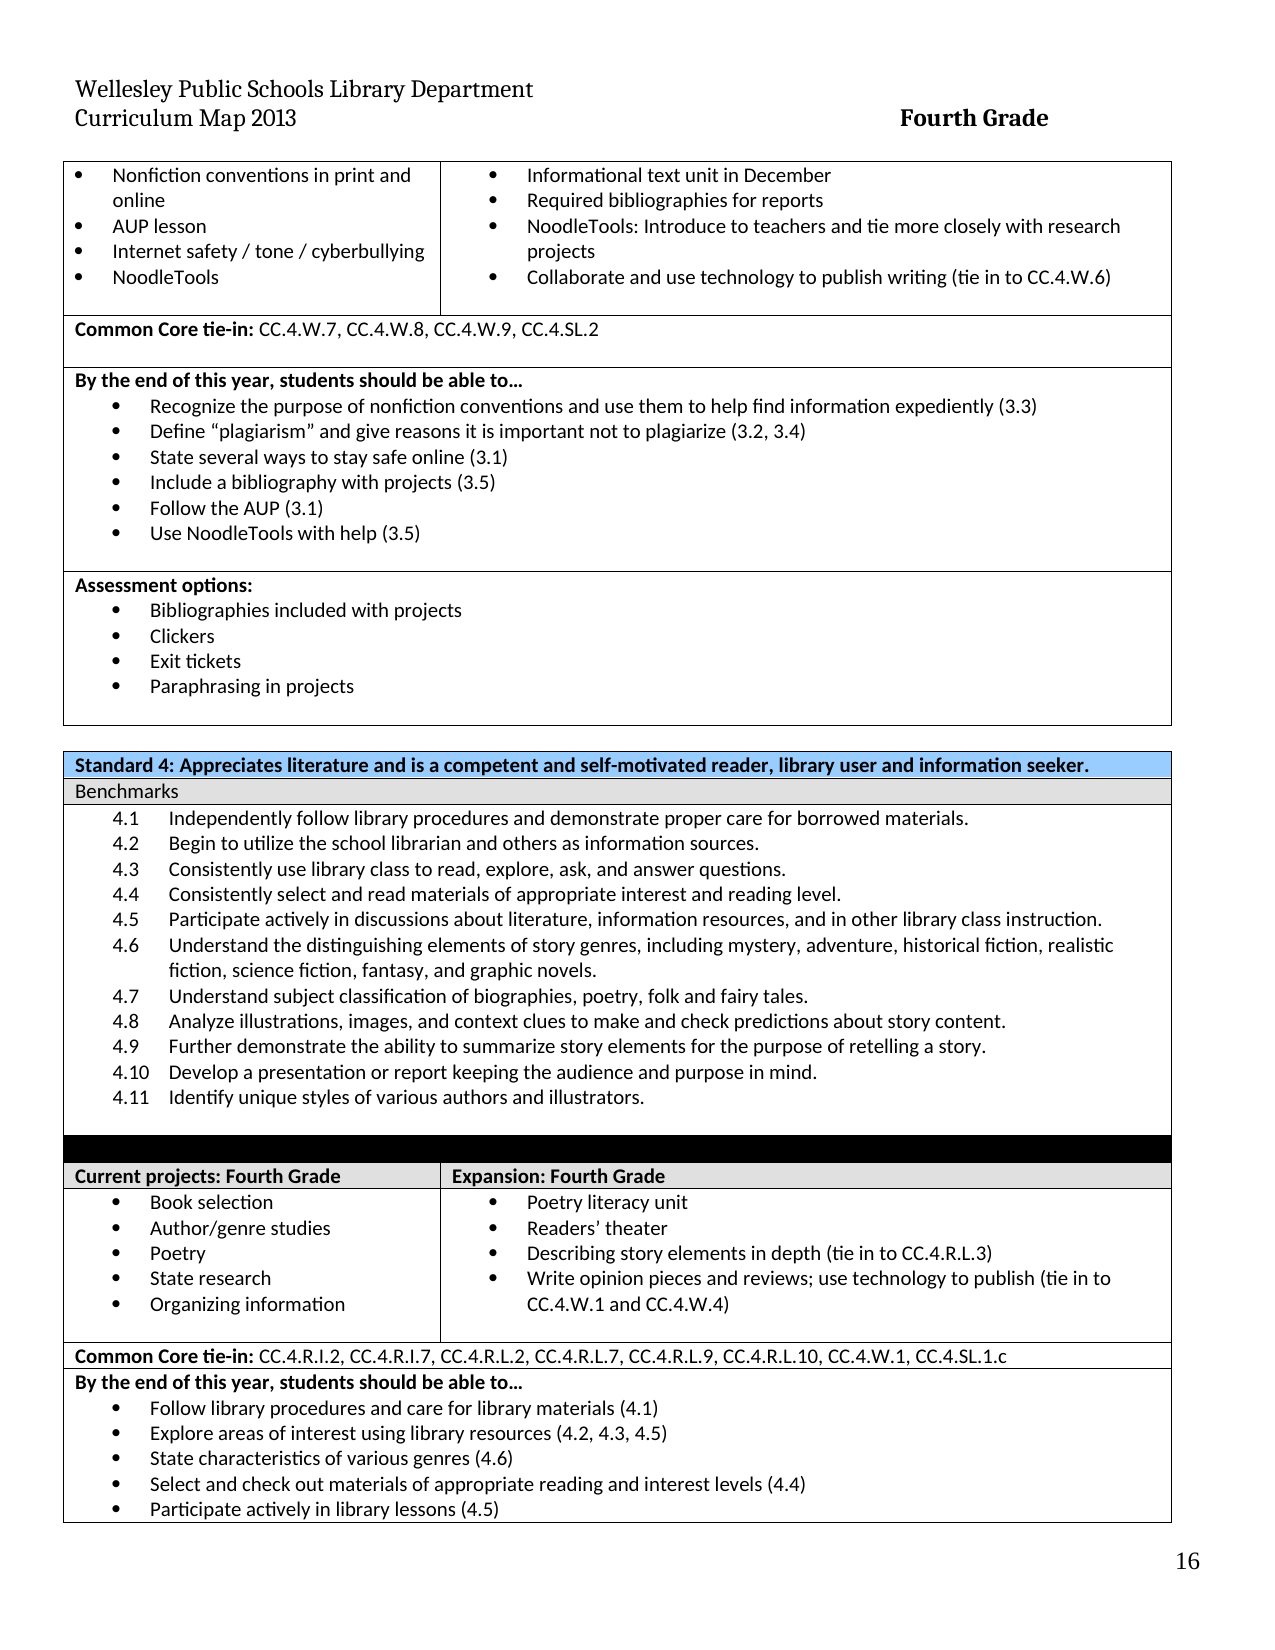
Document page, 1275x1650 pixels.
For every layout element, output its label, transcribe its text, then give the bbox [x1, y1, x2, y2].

table_cell Nonfiction conventions in print and online AUP lesson Internet safety / tone / cyberbullying NoodleTools [64, 162, 440, 315]
table_cell Common Core tie-in: CC.4.R.I.2, CC.4.R.I.7, CC.4.R.L.2, CC.4.R.L.7, CC.4.R.L.9, CC.4.R.L.10, CC.4.W.1, CC.4.SL.1.c [64, 1343, 1171, 1368]
table_cell Current projects: Fourth Grade [64, 1163, 440, 1188]
table_cell Independently follow library procedures and demonstrate proper care for borrowed materials. Begin to utilize the school librarian and others as information sources. Consistently use library class to read, explore, ask, and answer questions. Consistently select and read materials of appropriate interest and reading level. Participate actively in discussions about literature, information resources, and in other library class instruction. Understand the distinguishing elements of story genres, including mystery, adventure, historical fiction, realistic fiction, science fiction, fantasy, and graphic novels. Understand subject classification of biographies, poetry, folk and fairy tales. Analyze illustrations, images, and context clues to make and check predictions about story content. Further demonstrate the ability to summarize story elements for the purpose of retelling a story. Develop a presentation or report keeping the audience and purpose in mind. Identify unique styles of various authors and illustrators. [64, 805, 1171, 1135]
table_cell By the end of this year, students should be able to… Recognize the purpose of nonfiction conventions and use them to help find information expediently (3.3) Define “plagiarism” and give reasons it is important not to plagiarize (3.2, 3.4) State several ways to stay safe online (3.1) Include a bibliography with projects (3.5) Follow the AUP (3.1) Use NoodleTools with help (3.5) [64, 368, 1171, 571]
table_cell Informational text unit in December Required bibliographies for reports NoodleTools: Introduce to teachers and tie more closely with research projects Collaborate and use technology to publish writing (tie in to CC.4.W.6) [441, 162, 1171, 315]
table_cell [64, 1369, 1171, 1522]
table_cell Assessment options: Bibliographies included with projects Clickers Exit tickets Paraphrasing in projects [64, 572, 1171, 724]
table_cell Poetry literacy unit Readers’ theater Describing story elements in depth (tie in to CC.4.R.L.3) Write opinion pieces and reviews; use technology to publish (tie in to CC.4.W.1 and CC.4.W.4) [441, 1189, 1171, 1342]
table_cell Benchmarks [64, 779, 1171, 804]
table_cell Expansion: Fourth Grade [441, 1163, 1171, 1188]
table_header Standard 4: Appreciates literature and is a competent and self-motivated reader, library user and information seeker. [64, 752, 1171, 777]
table_cell Book selection Author/genre studies Poetry State research Organizing information [64, 1189, 440, 1342]
table_cell [64, 1136, 1171, 1162]
table_cell Common Core tie-in: CC.4.W.7, CC.4.W.8, CC.4.W.9, CC.4.SL.2 [64, 316, 1171, 367]
